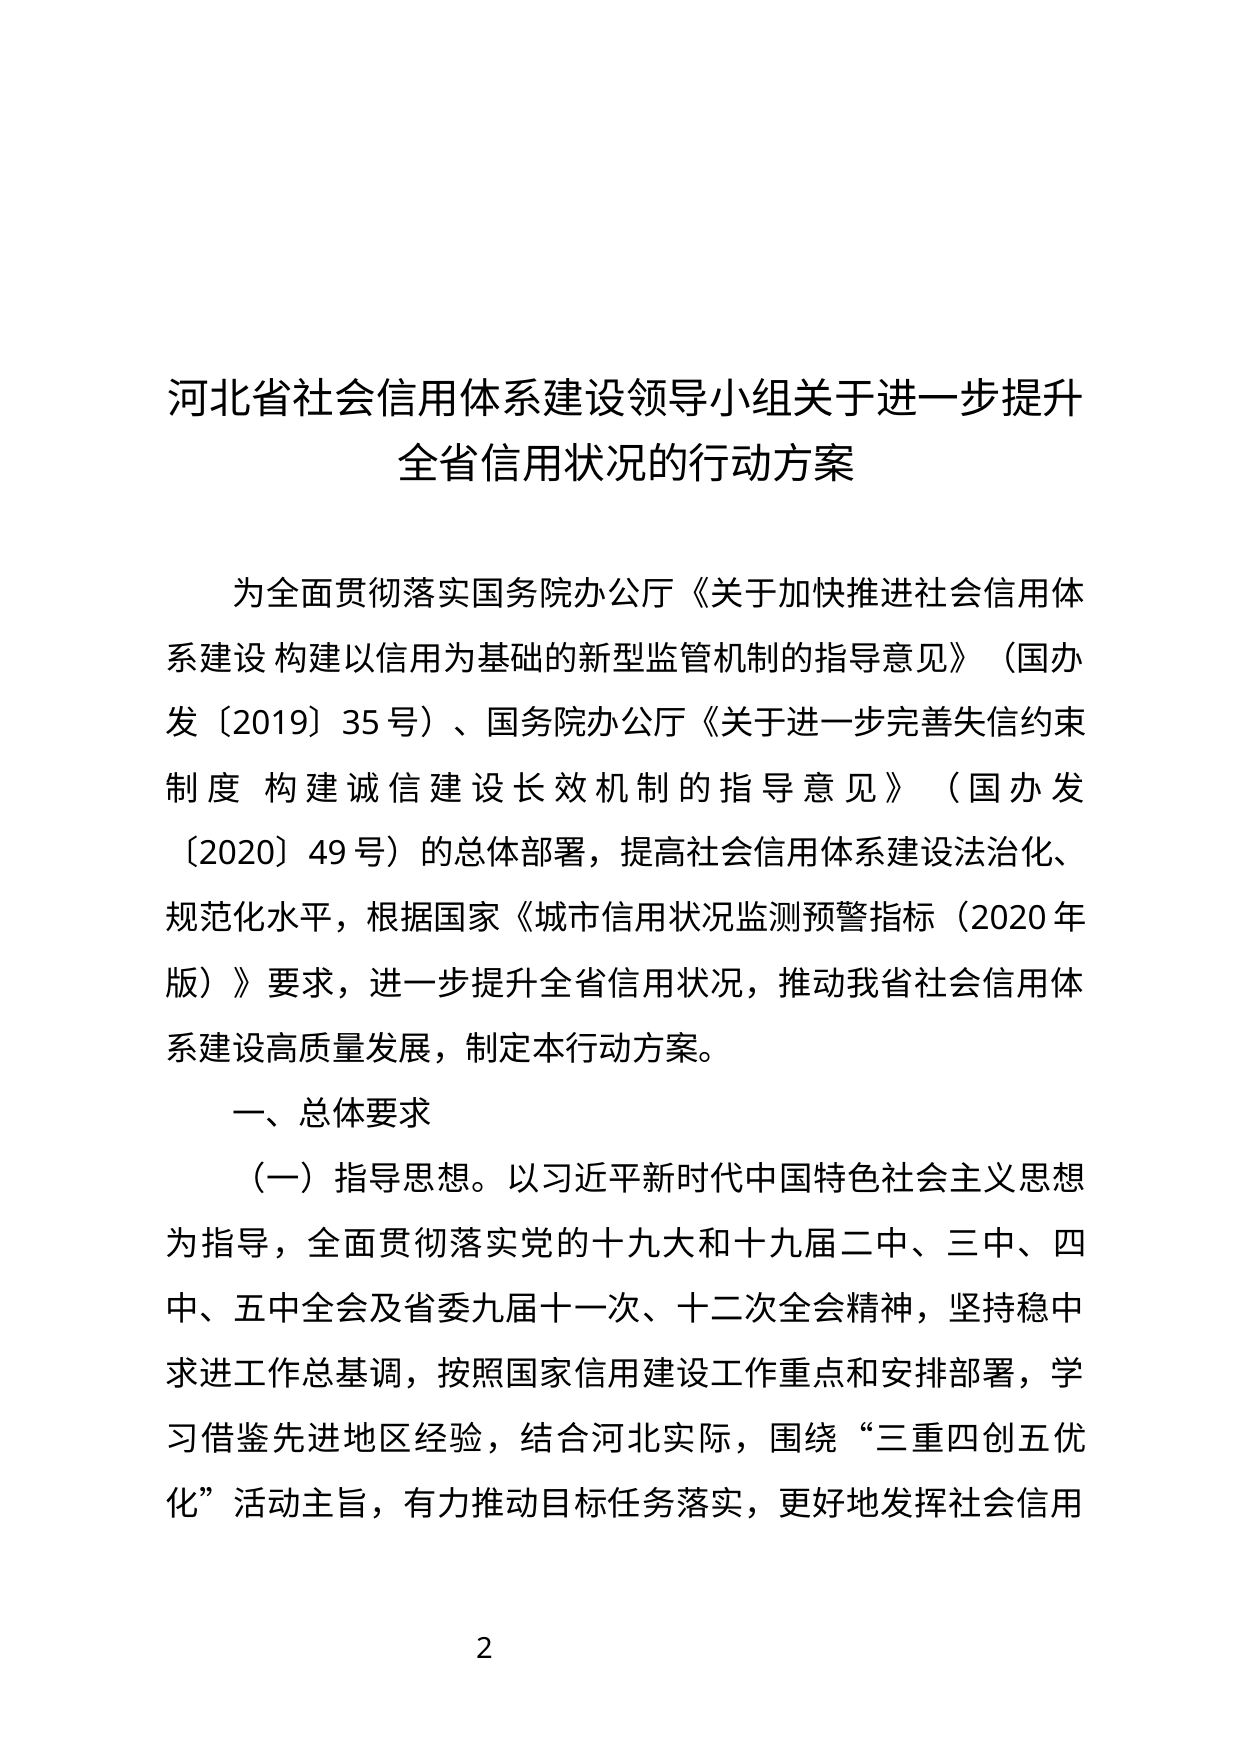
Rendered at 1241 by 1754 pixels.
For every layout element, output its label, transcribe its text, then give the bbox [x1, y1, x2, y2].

text 全省信用状况的行动方案 [165, 428, 1087, 493]
text 一、总体要求 [165, 1078, 1087, 1143]
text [165, 1143, 1087, 1533]
text 河北省社会信用体系建设领导小组关于进一步提升 [165, 363, 1087, 428]
text 为全面贯彻落实国务院办公厅《关于加快推进社会信用体系建设 构建以信用为基础的新型监管机制的指导意见》（国办发〔2019〕35号）、国务院办公厅《关于进一步完善失信约束制度 构建诚信建设长效机制的指导意见》（国办发〔2020〕49号）的总体部署，提高社会信用体系建设法治化、规范化水平，根据国家《城市信用状况监测预警指标（2020年版）》要求，进一步提升全省信用状况，推动我省社会信用体系建设高质量发展，制定本行动方案。 [165, 558, 1087, 1078]
